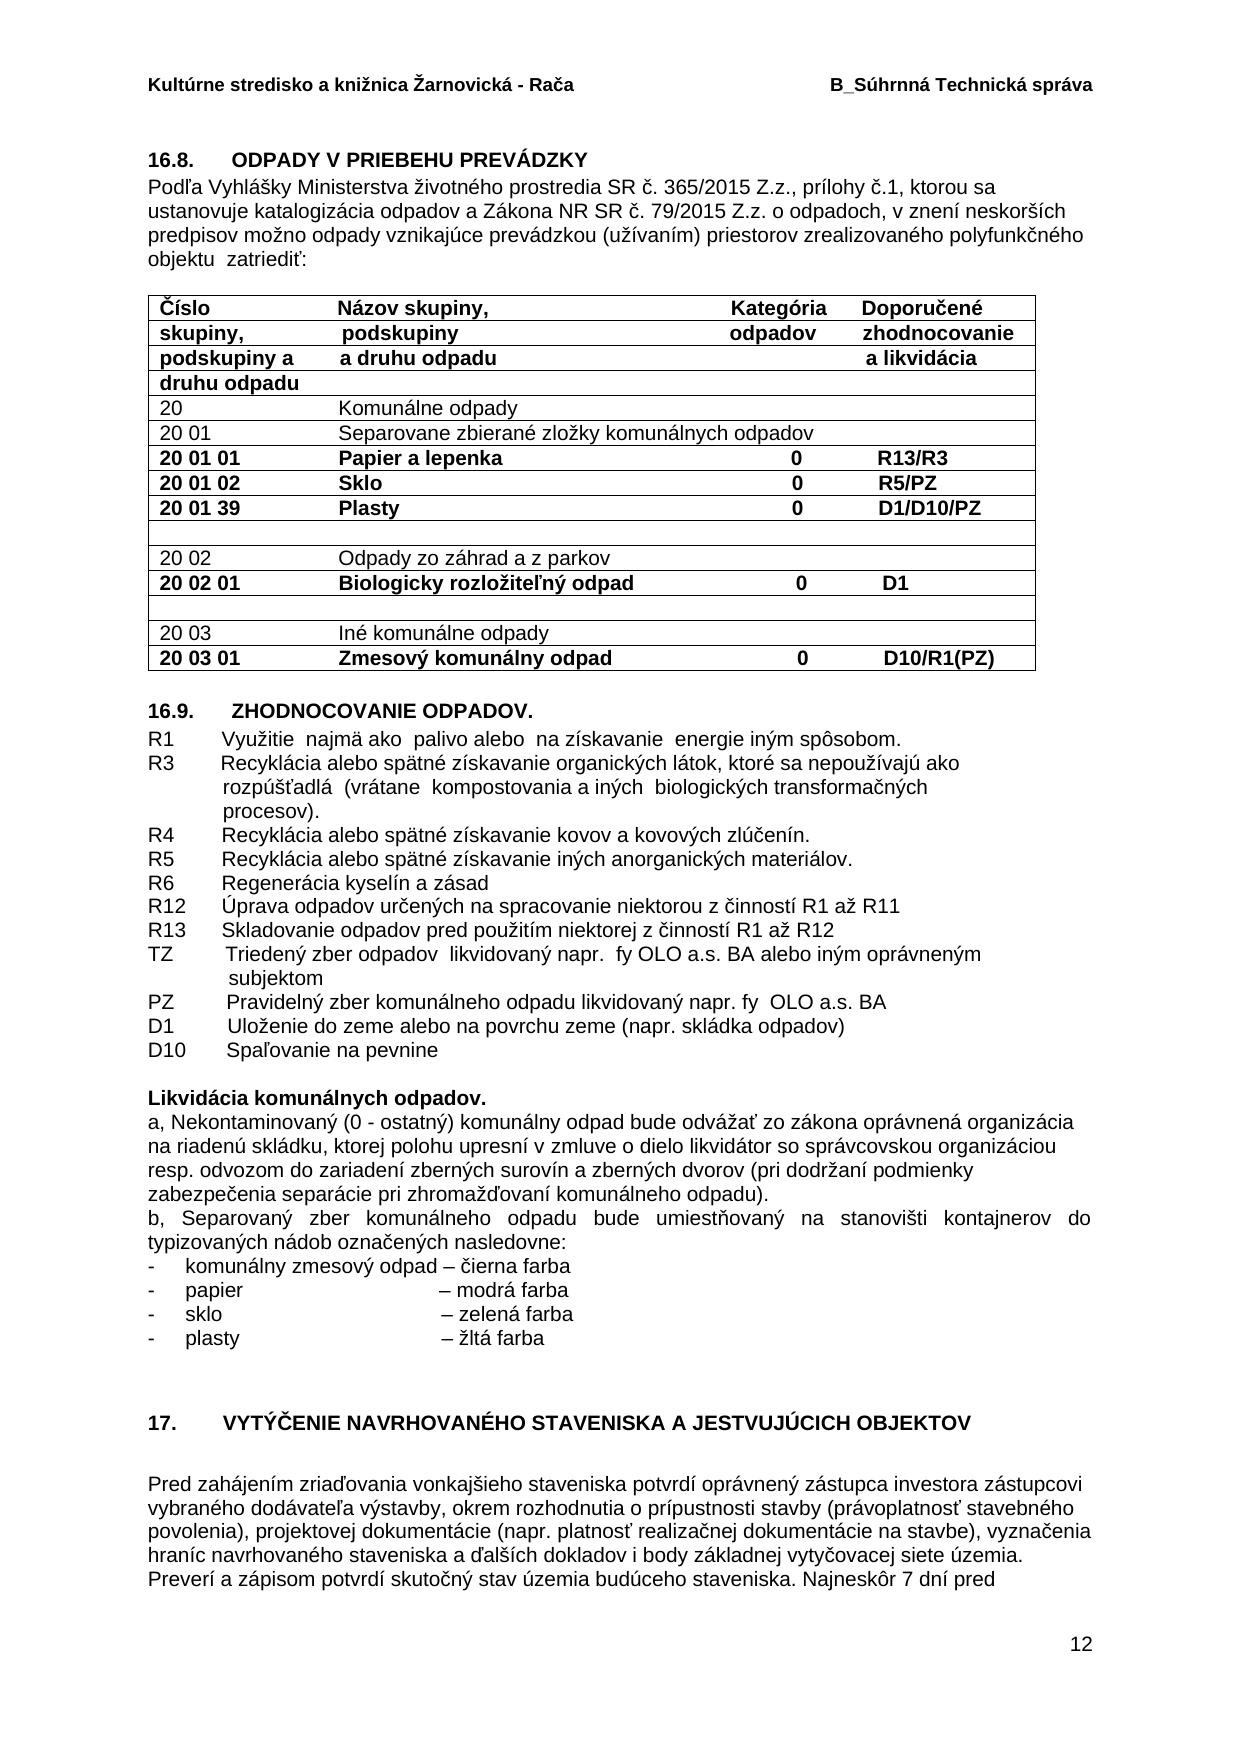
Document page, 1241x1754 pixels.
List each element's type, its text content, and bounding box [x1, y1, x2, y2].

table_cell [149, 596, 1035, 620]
text rozpúšťadlá (vrátane kompostovania a iných biologických transformačných [148, 774, 1093, 798]
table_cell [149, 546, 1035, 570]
text R6 Regenerácia kyselín a zásad [148, 870, 1093, 894]
text ZHODNOCOVANIE ODPADOV. [148, 699, 1093, 723]
text Likvidácia komunálnych odpadov. [148, 1086, 1093, 1110]
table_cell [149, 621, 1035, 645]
text R3 Recyklácia alebo spätné získavanie organických látok, ktoré sa nepoužívajú ako [148, 751, 1093, 774]
list papier – modrá farba [148, 1278, 1093, 1302]
text Podľa Vyhlášky Ministerstva životného prostredia SR č. 365/2015 Z.z., prílohy č.1, ktorou sa ustanovuje katalogizácia odpadov a Zákona NR SR č. 79/2015 Z.z. o odpadoch, v znení neskorších predpisov možno odpady vznikajúce prevádzkou (užívaním) priestorov zrealizovaného polyfunkčného objektu zatriediť: [148, 175, 1093, 271]
text R5 Recyklácia alebo spätné získavanie iných anorganických materiálov. [148, 846, 1093, 870]
list komunálny zmesový odpad – čierna farba [148, 1254, 1093, 1278]
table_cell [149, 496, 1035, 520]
text D10 Spaľovanie na pevnine [148, 1038, 1093, 1062]
text PZ Pravidelný zber komunálneho odpadu likvidovaný napr. fy OLO a.s. BA [148, 990, 1093, 1014]
text TZ Triedený zber odpadov likvidovaný napr. fy OLO a.s. BA alebo iným oprávneným [148, 942, 1093, 966]
text R1 Využitie najmä ako palivo alebo na získavanie energie iným spôsobom. [148, 727, 1093, 751]
list plasty – žltá farba [148, 1326, 1093, 1349]
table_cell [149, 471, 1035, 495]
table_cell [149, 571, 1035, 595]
text a, Nekontaminovaný (0 - ostatný) komunálny odpad bude odvážať zo zákona oprávnená organizácia na riadenú skládku, ktorej polohu upresní v zmluve o dielo likvidátor so správcovskou organizáciou resp. odvozom do zariadení zberných surovín a zberných dvorov (pri dodržaní podmienky zabezpečenia separácie pri zhromažďovaní komunálneho odpadu). [148, 1110, 1093, 1206]
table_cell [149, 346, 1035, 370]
text b, Separovaný zber komunálneho odpadu bude umiestňovaný na stanovišti kontajnerov do typizovaných nádob označených nasledovne: [148, 1206, 1093, 1254]
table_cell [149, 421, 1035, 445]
text D1 Uloženie do zeme alebo na povrchu zeme (napr. skládka odpadov) [148, 1014, 1093, 1038]
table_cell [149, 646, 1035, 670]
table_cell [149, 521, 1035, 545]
list VYTÝČENIE NAVRHOVANÉHO STAVENISKA A JESTVUJÚCICH OBJEKTOV [148, 1411, 1093, 1435]
text R13 Skladovanie odpadov pred použitím niektorej z činností R1 až R12 [148, 918, 1093, 942]
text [148, 1471, 1093, 1591]
list sklo – zelená farba [148, 1302, 1093, 1326]
text ODPADY V PRIEBEHU PREVÁDZKY [148, 148, 1093, 172]
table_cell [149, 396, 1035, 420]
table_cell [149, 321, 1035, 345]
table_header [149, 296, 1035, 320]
text subjektom [148, 966, 1093, 990]
text procesov). [148, 798, 1093, 822]
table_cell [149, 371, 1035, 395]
text R12 Úprava odpadov určených na spracovanie niektorou z činností R1 až R11 [148, 894, 1093, 918]
text R4 Recyklácia alebo spätné získavanie kovov a kovových zlúčenín. [148, 822, 1093, 846]
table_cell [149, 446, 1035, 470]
